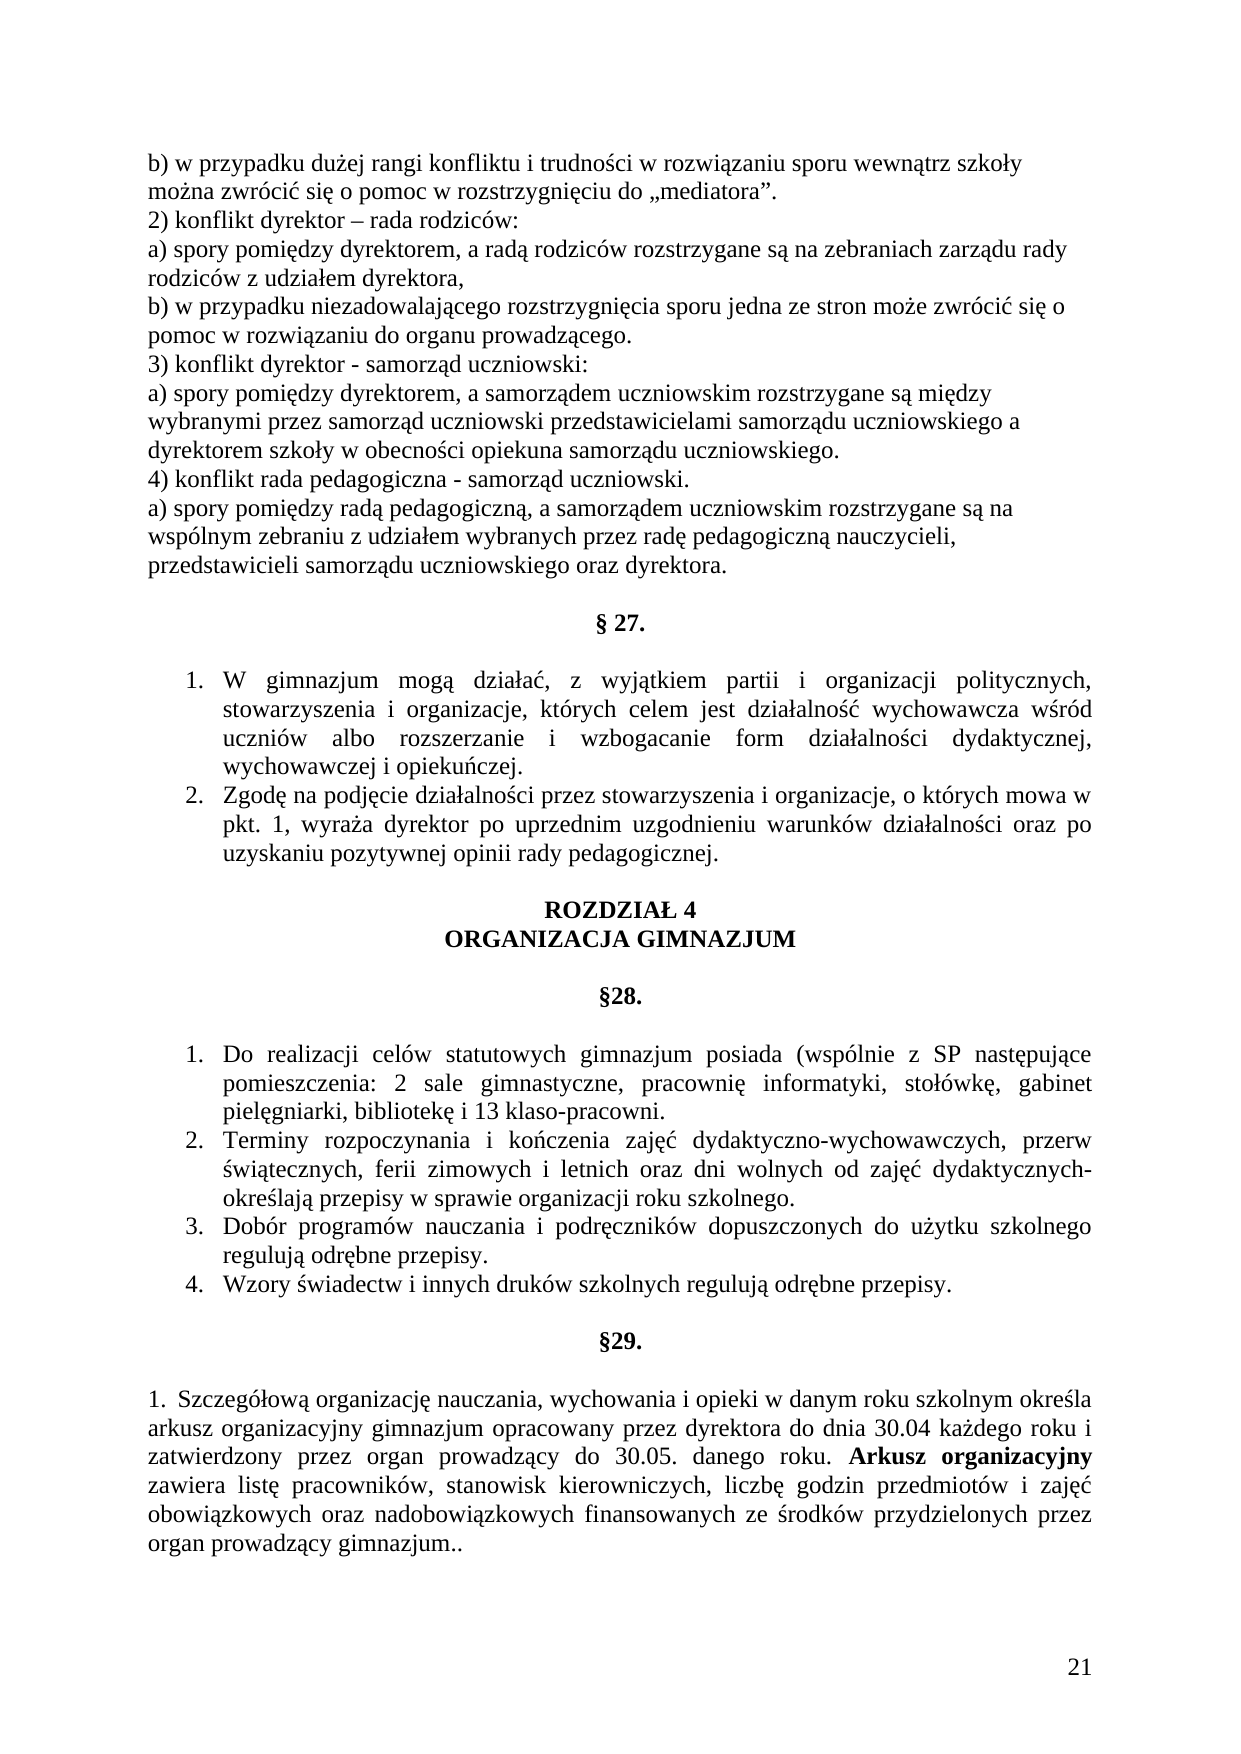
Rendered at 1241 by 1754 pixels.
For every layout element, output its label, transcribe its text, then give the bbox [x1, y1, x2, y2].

list Dobór programów nauczania i podręczników dopuszczonych do użytku szkolnego regulują odrębne przepisy. [185, 1211, 1093, 1269]
text a) spory pomiędzy dyrektorem, a samorządem uczniowskim rozstrzygane są między wybranymi przez samorząd uczniowski przedstawicielami samorządu uczniowskiego a dyrektorem szkoły w obecności opiekuna samorządu uczniowskiego. [148, 378, 1093, 464]
text ORGANIZACJA GIMNAZJUM [148, 924, 1093, 953]
text 2) konflikt dyrektor – rada rodziców: [148, 205, 1093, 234]
text §29. [148, 1326, 1093, 1355]
list Zgodę na podjęcie działalności przez stowarzyszenia i organizacje, o których mowa w pkt. 1, wyraża dyrektor po uprzednim uzgodnieniu warunków działalności oraz po uzyskaniu pozytywnej opinii rady pedagogicznej. [185, 780, 1093, 866]
list Szczegółową organizację nauczania, wychowania i opieki w danym roku szkolnym określa arkusz organizacyjny gimnazjum opracowany przez dyrektora do dnia 30.04 każdego roku i zatwierdzony przez organ prowadzący do 30.05. danego roku. Arkusz organizacyjny zawiera listę pracowników, stanowisk kierowniczych, liczbę godzin przedmiotów i zajęć obowiązkowych oraz nadobowiązkowych finansowanych ze środków przydzielonych przez organ prowadzący gimnazjum.. [148, 1384, 1093, 1556]
list Wzory świadectw i innych druków szkolnych regulują odrębne przepisy. [185, 1269, 1093, 1298]
text a) spory pomiędzy radą pedagogiczną, a samorządem uczniowskim rozstrzygane są na wspólnym zebraniu z udziałem wybranych przez radę pedagogiczną nauczycieli, przedstawicieli samorządu uczniowskiego oraz dyrektora. [148, 493, 1093, 579]
text §28. [148, 981, 1093, 1010]
text § 27. [148, 608, 1093, 636]
text b) w przypadku niezadowalającego rozstrzygnięcia sporu jedna ze stron może zwrócić się o pomoc w rozwiązaniu do organu prowadzącego. [148, 291, 1093, 349]
text 3) konflikt dyrektor - samorząd uczniowski: [148, 349, 1093, 378]
list W gimnazjum mogą działać, z wyjątkiem partii i organizacji politycznych, stowarzyszenia i organizacje, których celem jest działalność wychowawcza wśród uczniów albo rozszerzanie i wzbogacanie form działalności dydaktycznej, wychowawczej i opiekuńczej. [185, 665, 1093, 780]
text 4) konflikt rada pedagogiczna - samorząd uczniowski. [148, 464, 1093, 493]
text b) w przypadku dużej rangi konfliktu i trudności w rozwiązaniu sporu wewnątrz szkoły można zwrócić się o pomoc w rozstrzygnięciu do „mediatora”. [148, 148, 1093, 205]
list Do realizacji celów statutowych gimnazjum posiada (wspólnie z SP następujące pomieszczenia: 2 sale gimnastyczne, pracownię informatyki, stołówkę, gabinet pielęgniarki, bibliotekę i 13 klaso-pracowni. [185, 1039, 1093, 1125]
text ROZDZIAŁ 4 [148, 895, 1093, 924]
text a) spory pomiędzy dyrektorem, a radą rodziców rozstrzygane są na zebraniach zarządu rady rodziców z udziałem dyrektora, [148, 234, 1093, 291]
list Terminy rozpoczynania i kończenia zajęć dydaktyczno-wychowawczych, przerw świątecznych, ferii zimowych i letnich oraz dni wolnych od zajęć dydaktycznych- określają przepisy w sprawie organizacji roku szkolnego. [185, 1125, 1093, 1211]
